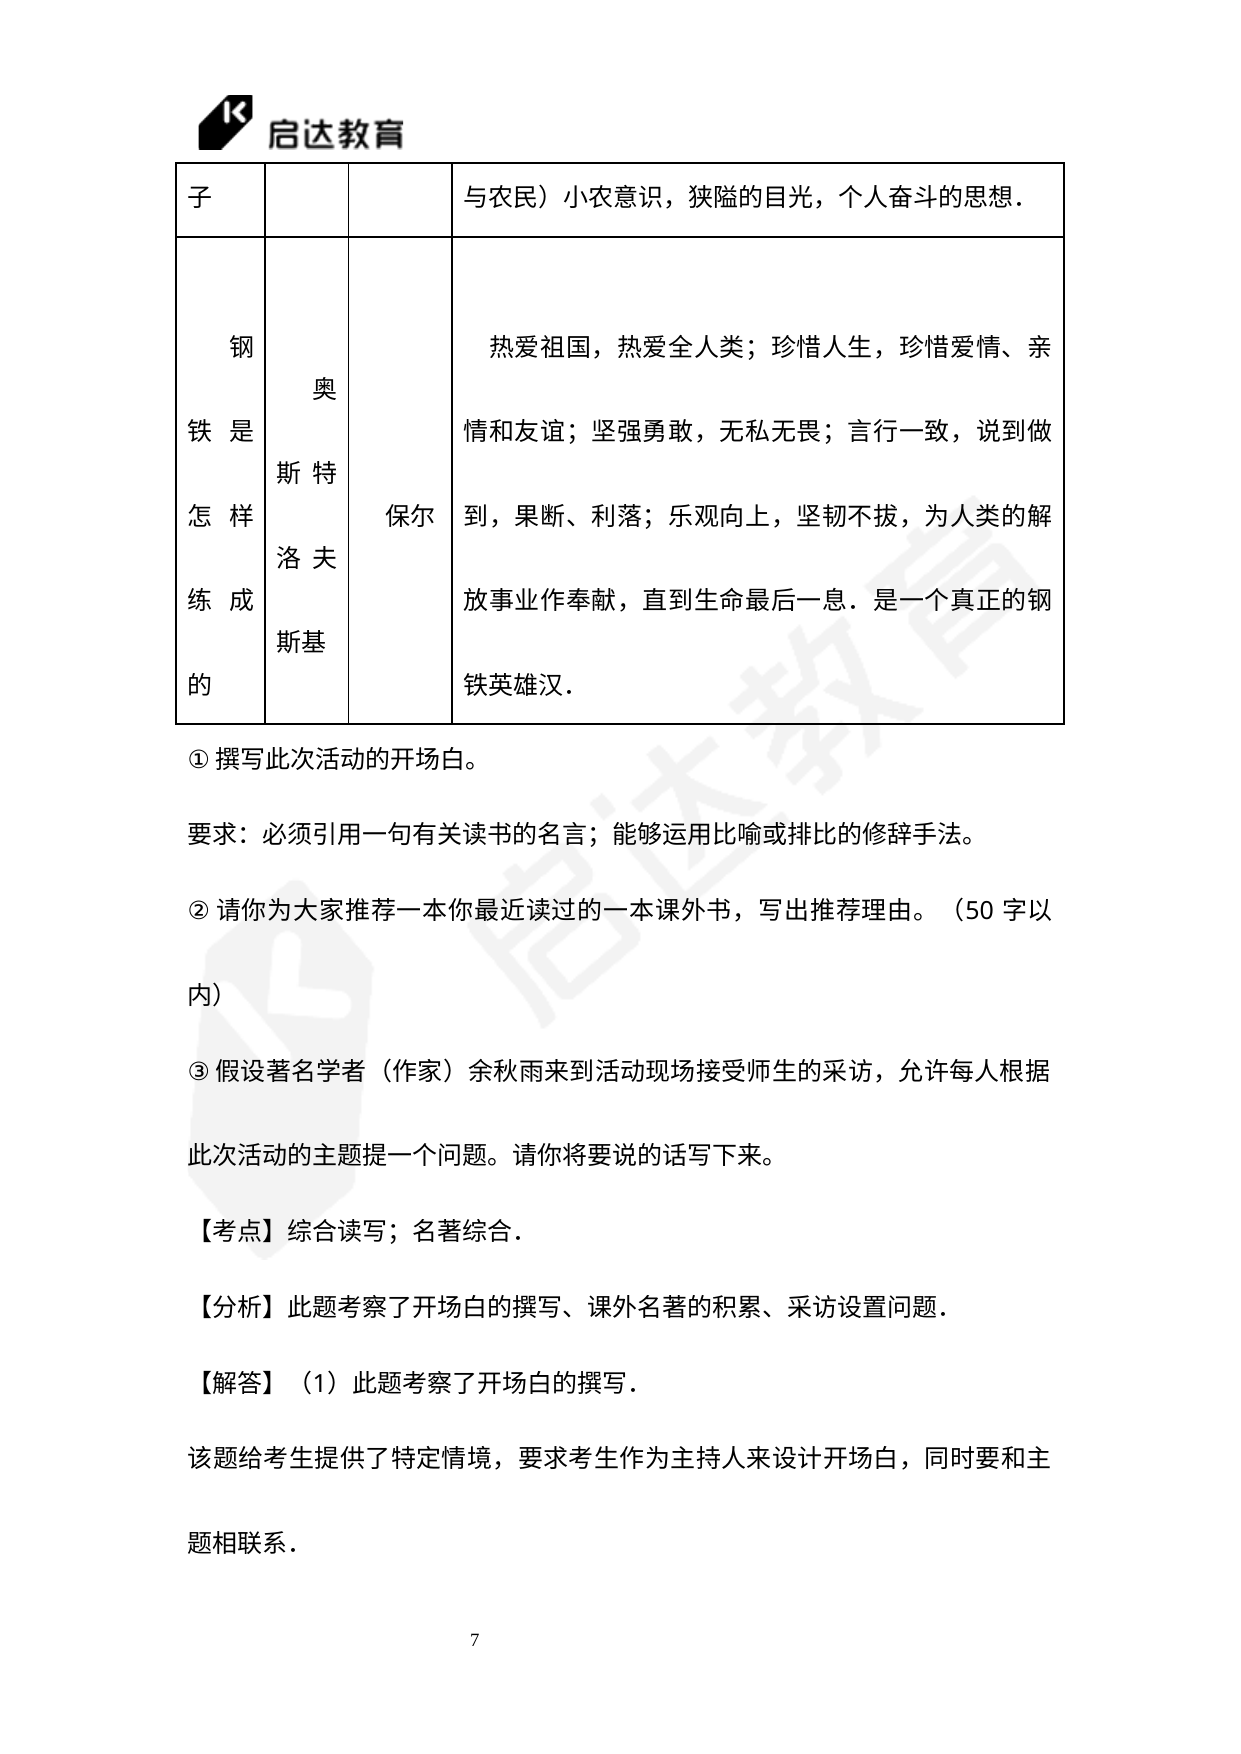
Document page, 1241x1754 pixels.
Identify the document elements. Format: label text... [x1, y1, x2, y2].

table_cell 钢铁是怎样练成的 [177, 238, 264, 723]
text 【解答】（1）此题考察了开场白的撰写． [187, 1349, 1053, 1414]
table_cell 憨厚能干，坚韧好强，以劳动为本分，不愿过苟且偷生的生活．个体劳动者的思想印记（车与祥子=土地与农民）小农意识，狭隘的目光，个人奋斗的思想． [453, 164, 1063, 236]
table_cell 热爱祖国，热爱全人类；珍惜人生，珍惜爱情、亲情和友谊；坚强勇敢，无私无畏；言行一致，说到做到，果断、利落；乐观向上，坚韧不拔，为人类的解放事业作奉献，直到生命最后一息．是一个真正的钢铁英雄汉． [453, 238, 1063, 723]
text 【分析】此题考察了开场白的撰写、课外名著的积累、采访设置问题． [187, 1273, 1053, 1338]
text 要求：必须引用一句有关读书的名言；能够运用比喻或排比的修辞手法。 [187, 801, 1053, 866]
table_cell 祥子 [349, 164, 451, 236]
text ②请你为大家推荐一本你最近读过的一本课外书，写出推荐理由。（50 字以内） [187, 876, 1053, 1026]
picture [198, 95, 404, 150]
table_cell 骆驼祥子 [177, 164, 264, 236]
table_cell 保尔 [349, 238, 451, 723]
table_cell 老舍 [266, 164, 348, 236]
table_cell 奥斯特洛夫斯基 [266, 238, 348, 723]
text 【考点】综合读写；名著综合． [187, 1197, 1053, 1262]
text ③假设著名学者（作家）余秋雨来到活动现场接受师生的采访，允许每人根据此次活动的主题提一个问题。请你将要说的话写下来。 [187, 1037, 1053, 1186]
text 该题给考生提供了特定情境，要求考生作为主持人来设计开场白，同时要和主题相联系． [187, 1424, 1053, 1574]
text ①撰写此次活动的开场白。 [187, 725, 1053, 790]
